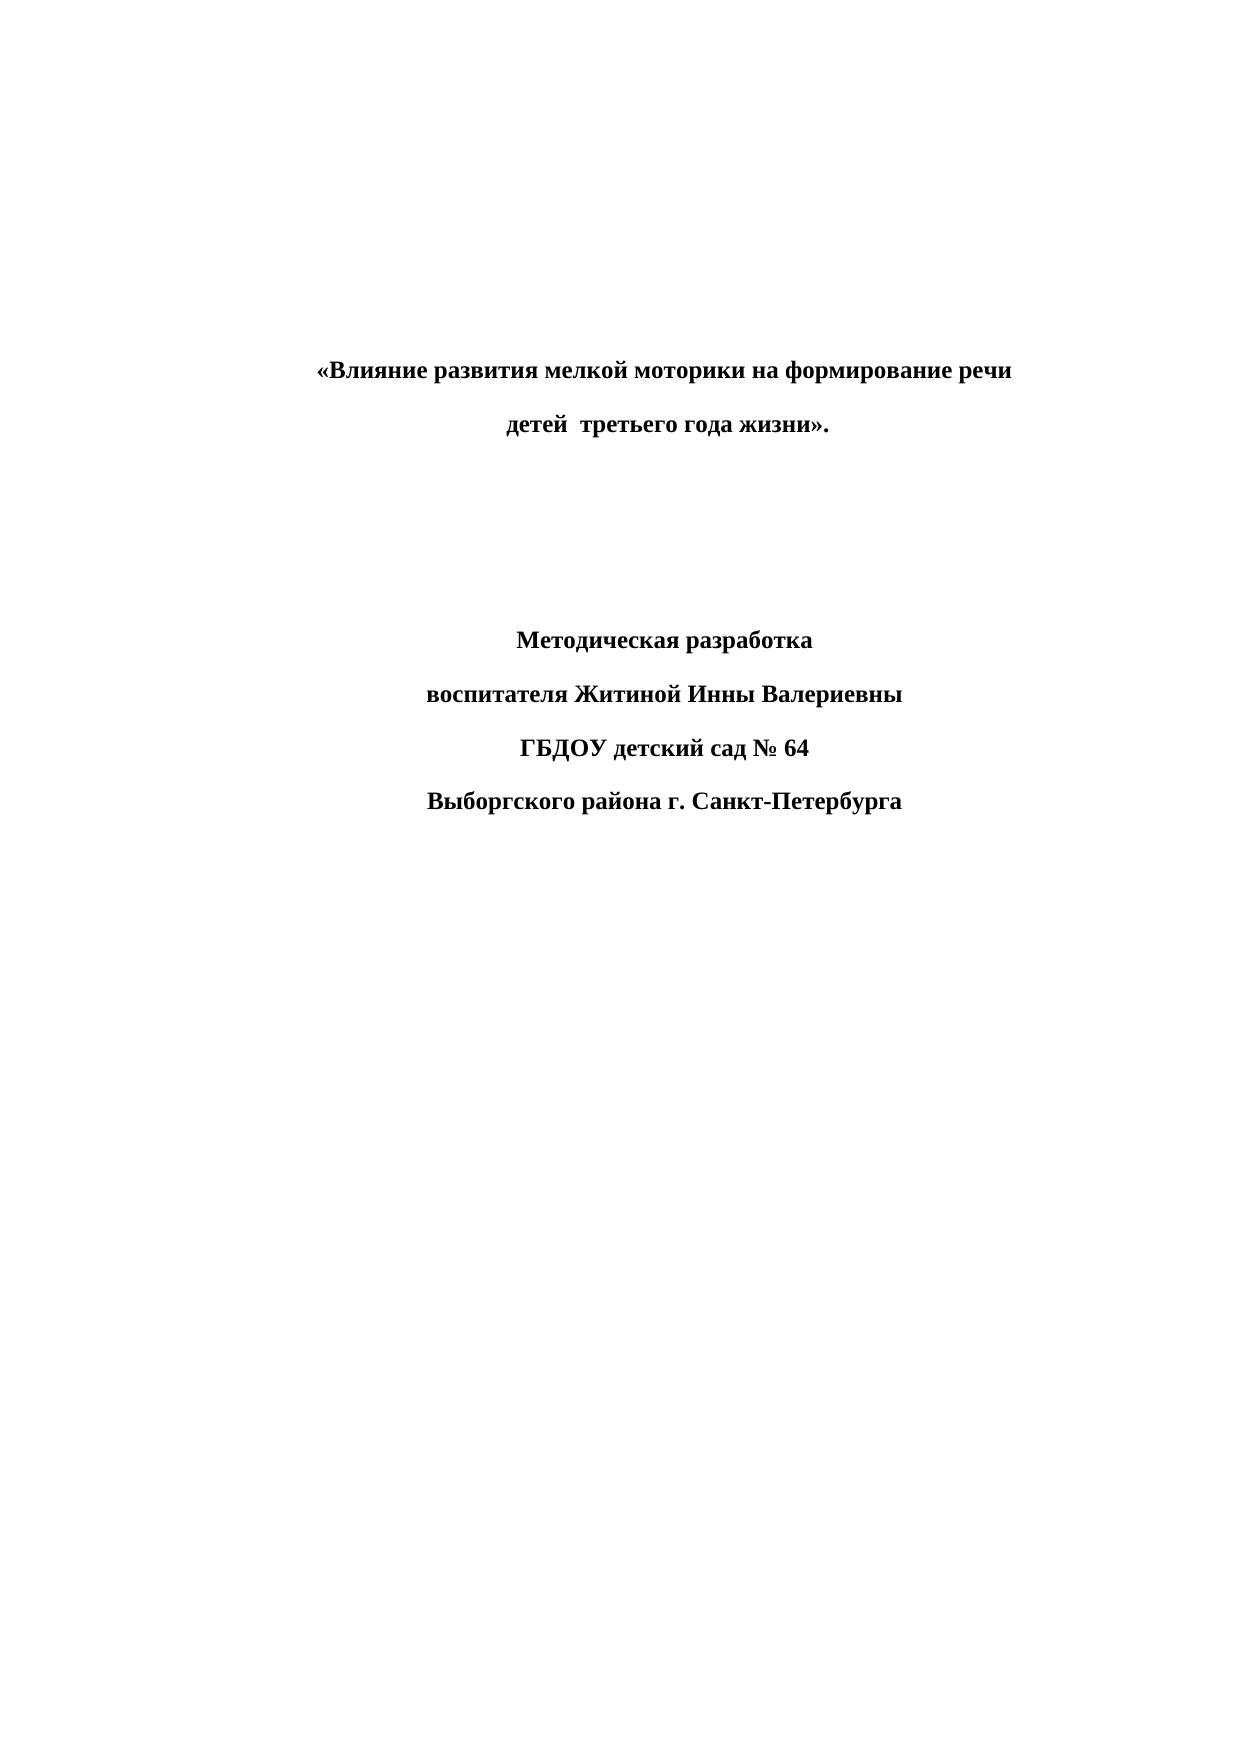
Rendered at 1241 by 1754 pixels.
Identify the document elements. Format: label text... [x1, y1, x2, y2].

text детей третьего года жизни». [177, 409, 1152, 438]
text ГБДОУ детский сад № 64 [177, 733, 1152, 761]
text Выборгского района г. Санкт-Петербурга [177, 786, 1152, 815]
text воспитателя Житиной Инны Валериевны [177, 679, 1152, 707]
text «Влияние развития мелкой моторики на формирование речи [177, 356, 1152, 384]
text Методическая разработка [177, 625, 1152, 654]
